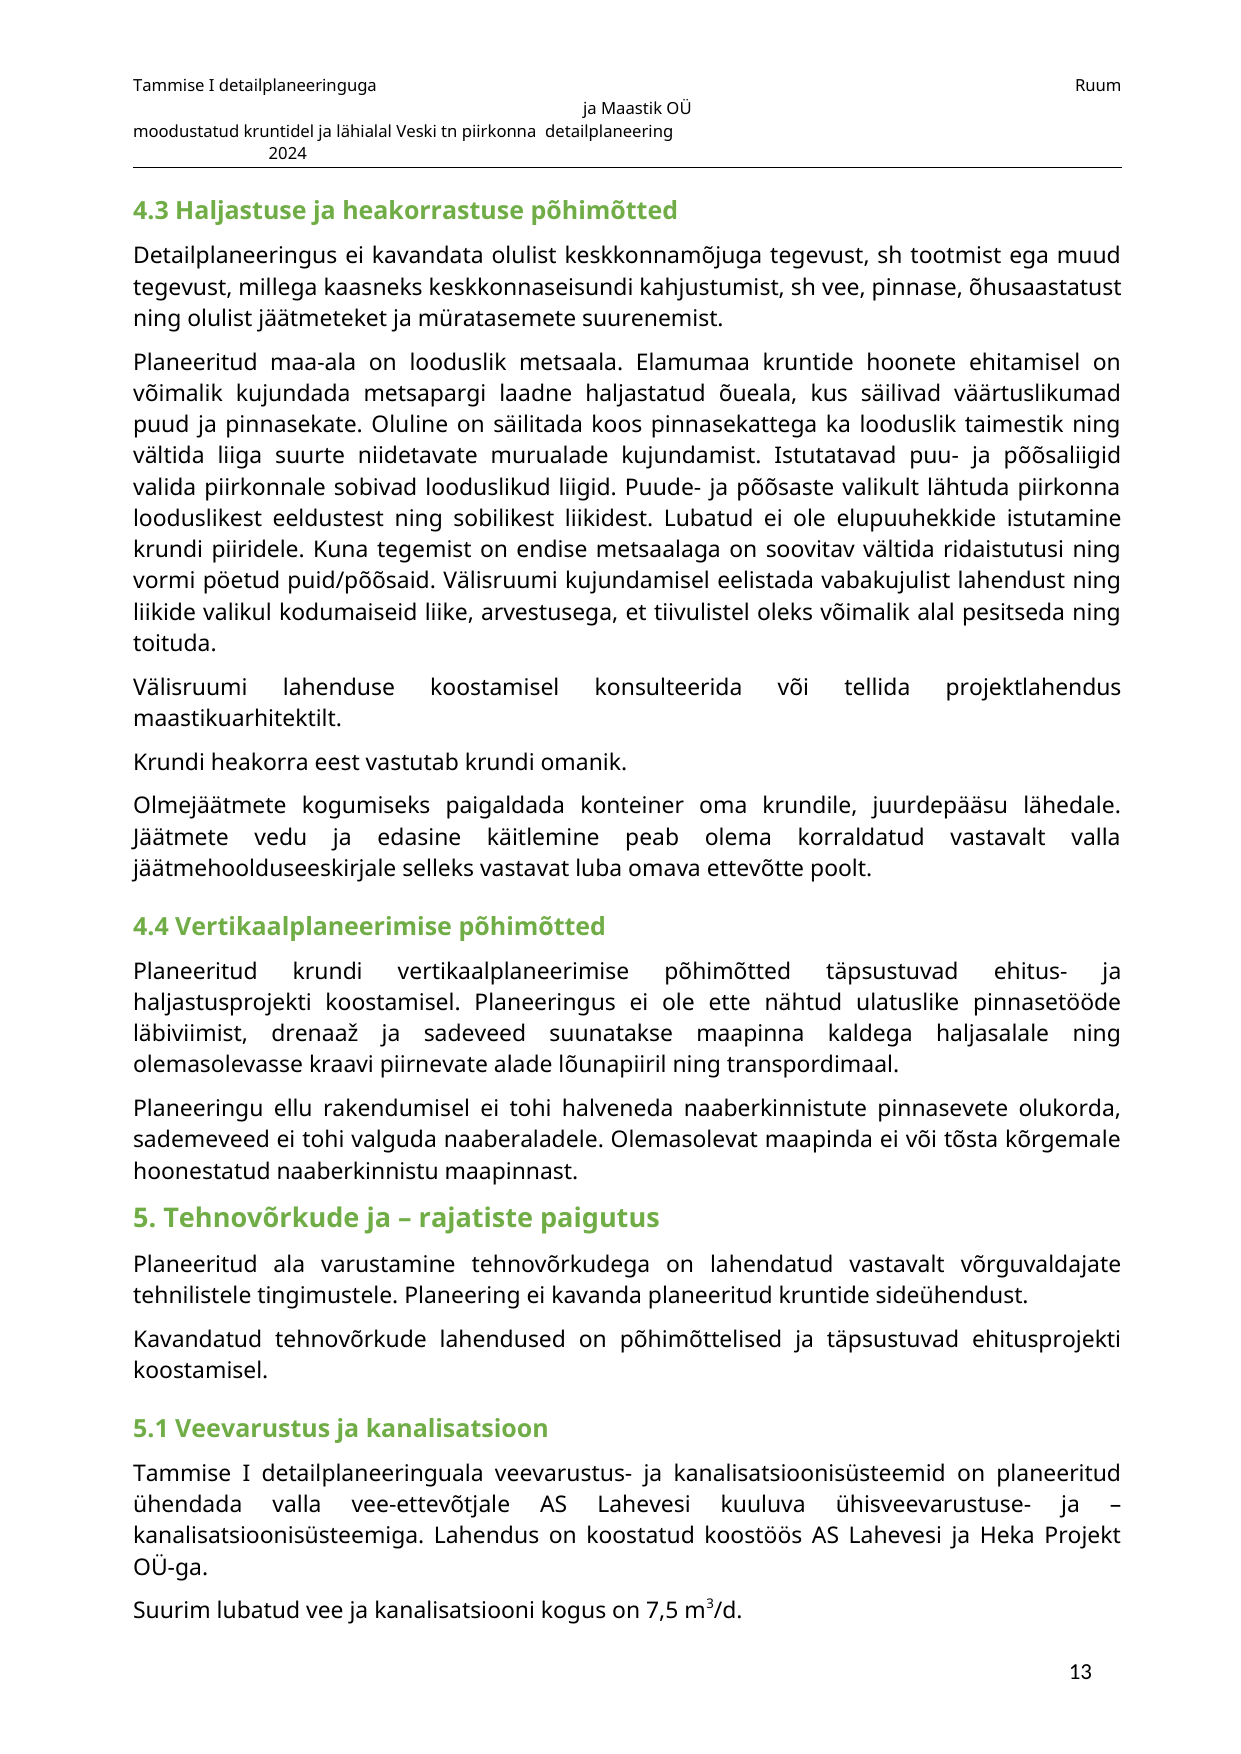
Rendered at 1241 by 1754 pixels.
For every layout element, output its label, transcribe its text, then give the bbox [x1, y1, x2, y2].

subtitle 5.1 Veevarustus ja kanalisatsioon [133, 1410, 1122, 1444]
text Krundi heakorra eest vastutab krundi omanik. [133, 746, 1122, 777]
text Kavandatud tehnovõrkude lahendused on põhimõttelised ja täpsustuvad ehitusprojekti koostamisel. [133, 1323, 1122, 1385]
text Planeeringu ellu rakendumisel ei tohi halveneda naaberkinnistute pinnasevete olukorda, sademeveed ei tohi valguda naaberaladele. Olemasolevat maapinda ei või tõsta kõrgemale hoonestatud naaberkinnistu maapinnast. [133, 1092, 1122, 1186]
subtitle 4.4 Vertikaalplaneerimise põhimõtted [133, 908, 1122, 942]
text Detailplaneeringus ei kavandata olulist keskkonnamõjuga tegevust, sh tootmist ega muud tegevust, millega kaasneks keskkonnaseisundi kahjustumist, sh vee, pinnase, õhusaastatust ning olulist jäätmeteket ja müratasemete suurenemist. [133, 239, 1122, 333]
text Välisruumi lahenduse koostamisel konsulteerida või tellida projektlahendus maastikuarhitektilt. [133, 671, 1122, 733]
subtitle 4.3 Haljastuse ja heakorrastuse põhimõtted [133, 193, 1122, 227]
text Tammise I detailplaneeringuala veevarustus- ja kanalisatsioonisüsteemid on planeeritud ühendada valla vee-ettevõtjale AS Lahevesi kuuluva ühisveevarustuse- ja – kanalisatsioonisüsteemiga. Lahendus on koostatud koostöös AS Lahevesi ja Heka Projekt OÜ-ga. [133, 1457, 1122, 1582]
text Olmejäätmete kogumiseks paigaldada konteiner oma krundile, juurdepääsu lähedale. Jäätmete vedu ja edasine käitlemine peab olema korraldatud vastavalt valla jäätmehoolduseeskirjale selleks vastavat luba omava ettevõtte poolt. [133, 789, 1122, 883]
text Planeeritud ala varustamine tehnovõrkudega on lahendatud vastavalt võrguvaldajate tehnilistele tingimustele. Planeering ei kavanda planeeritud kruntide sideühendust. [133, 1248, 1122, 1310]
text Suurim lubatud vee ja kanalisatsiooni kogus on 7,5 m3/d. [133, 1594, 1122, 1626]
text Planeeritud krundi vertikaalplaneerimise põhimõtted täpsustuvad ehitus- ja haljastusprojekti koostamisel. Planeeringus ei ole ette nähtud ulatuslike pinnasetööde läbiviimist, drenaaž ja sadeveed suunatakse maapinna kaldega haljasalale ning olemasolevasse kraavi piirnevate alade lõunapiiril ning transpordimaal. [133, 955, 1122, 1080]
text Planeeritud maa-ala on looduslik metsaala. Elamumaa kruntide hoonete ehitamisel on võimalik kujundada metsapargi laadne haljastatud õueala, kus säilivad väärtuslikumad puud ja pinnasekate. Oluline on säilitada koos pinnasekattega ka looduslik taimestik ning vältida liiga suurte niidetavate murualade kujundamist. Istutatavad puu- ja põõsaliigid valida piirkonnale sobivad looduslikud liigid. Puude- ja põõsaste valikult lähtuda piirkonna looduslikest eeldustest ning sobilikest liikidest. Lubatud ei ole elupuuhekkide istutamine krundi piiridele. Kuna tegemist on endise metsaalaga on soovitav vältida ridaistutusi ning vormi pöetud puid/põõsaid. Välisruumi kujundamisel eelistada vabakujulist lahendust ning liikide valikul kodumaiseid liike, arvestusega, et tiivulistel oleks võimalik alal pesitseda ning toituda. [133, 346, 1122, 658]
subtitle 5. Tehnovõrkude ja – rajatiste paigutus [133, 1198, 1122, 1235]
